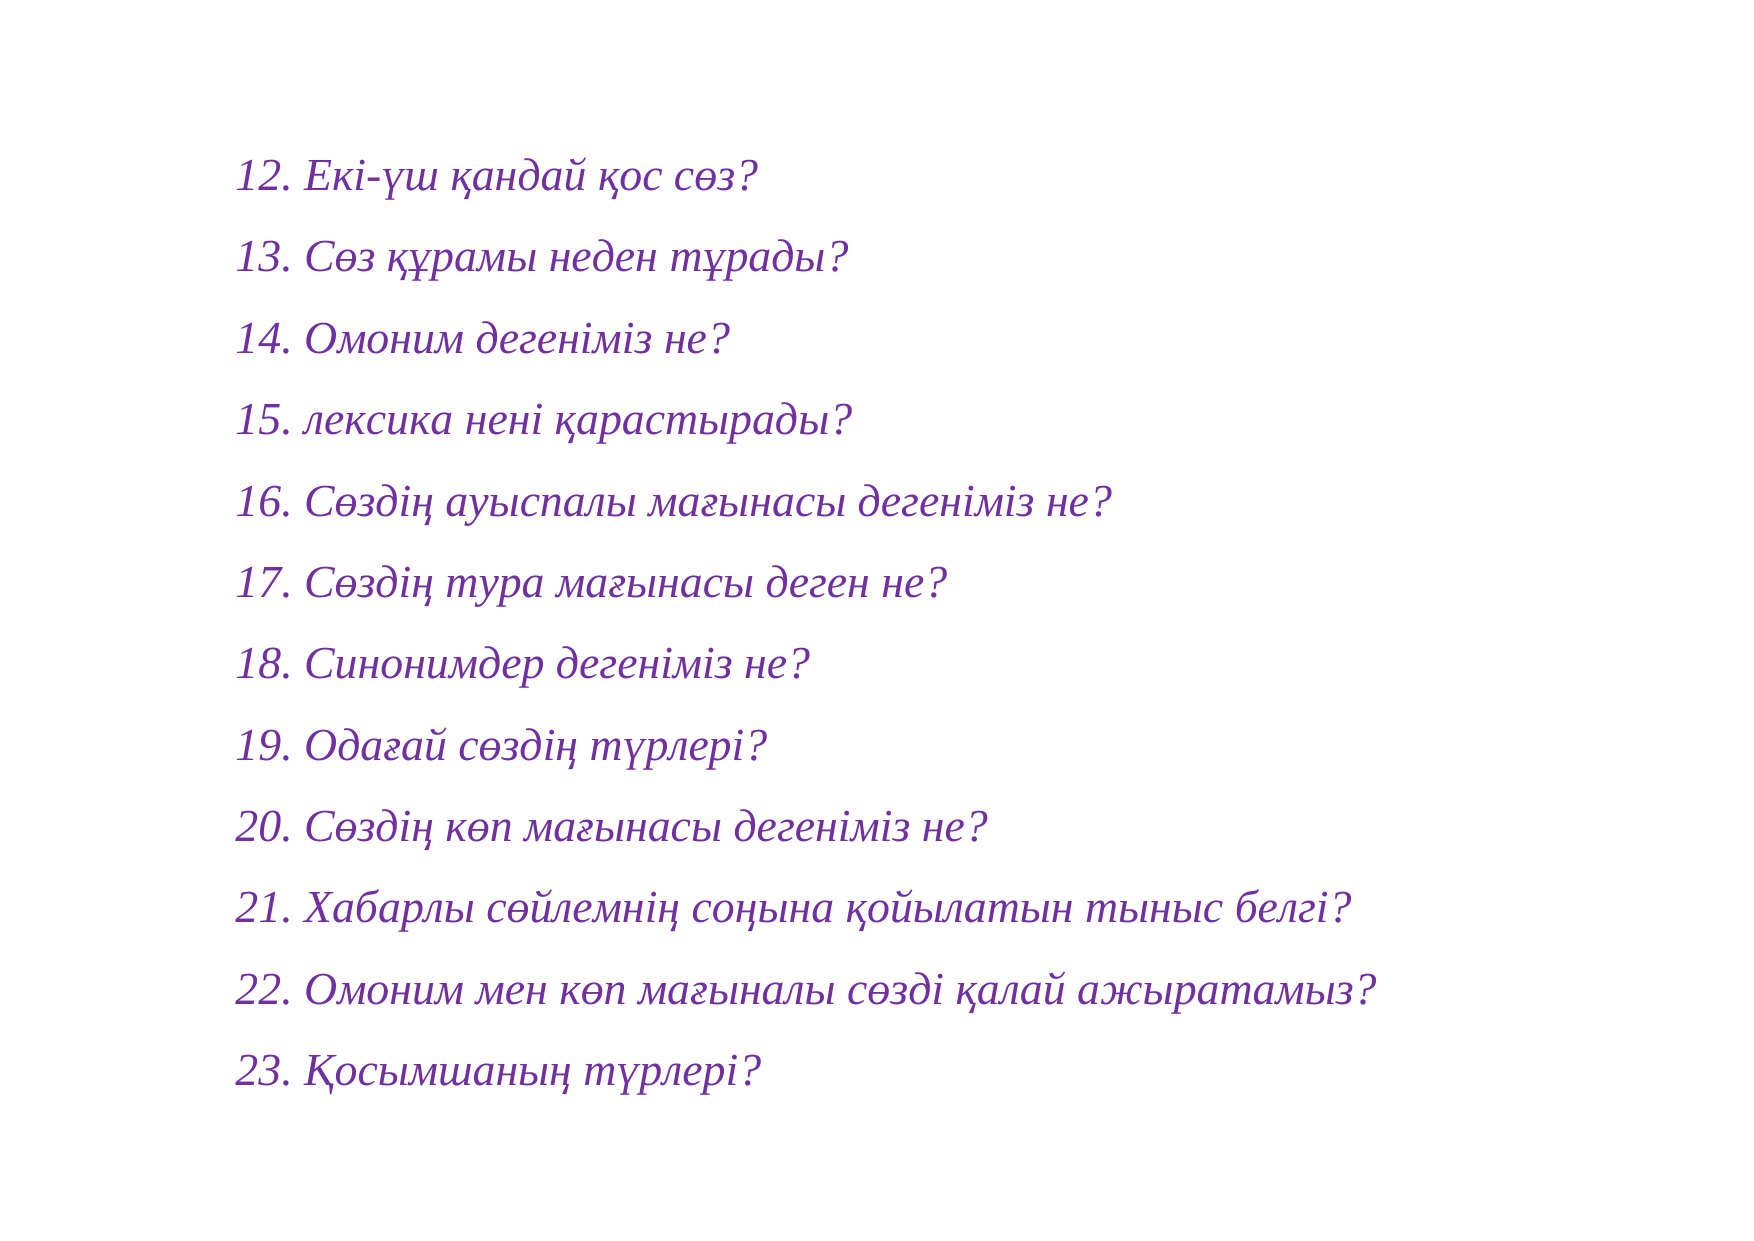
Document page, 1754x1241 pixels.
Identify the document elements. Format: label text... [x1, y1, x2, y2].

text 20. Сөздің көп мағынасы дегеніміз не? [235, 798, 1695, 851]
text 23. Қосымшаның түрлері? [235, 1043, 1695, 1095]
text 21. Хабарлы сөйлемнің соңына қойылатын тыныс белгі? [235, 880, 1695, 933]
text 16. Сөздің ауыспалы мағынасы дегеніміз не? [235, 473, 1695, 526]
text 17. Сөздің тура мағынасы деген не? [235, 554, 1695, 607]
text 14. Омоним дегеніміз не? [235, 310, 1695, 363]
text 15. лексика нені қарастырады? [235, 392, 1695, 444]
text 19. Одағай сөздің түрлері? [235, 717, 1695, 770]
text 13. Сөз құрамы неден тұрады? [235, 229, 1695, 282]
text 12. Екі-үш қандай қос сөз? [235, 148, 1695, 200]
text 22. Омоним мен көп мағыналы сөзді қалай ажыратамыз? [235, 961, 1695, 1014]
text 18. Синонимдер дегеніміз не? [235, 636, 1695, 688]
